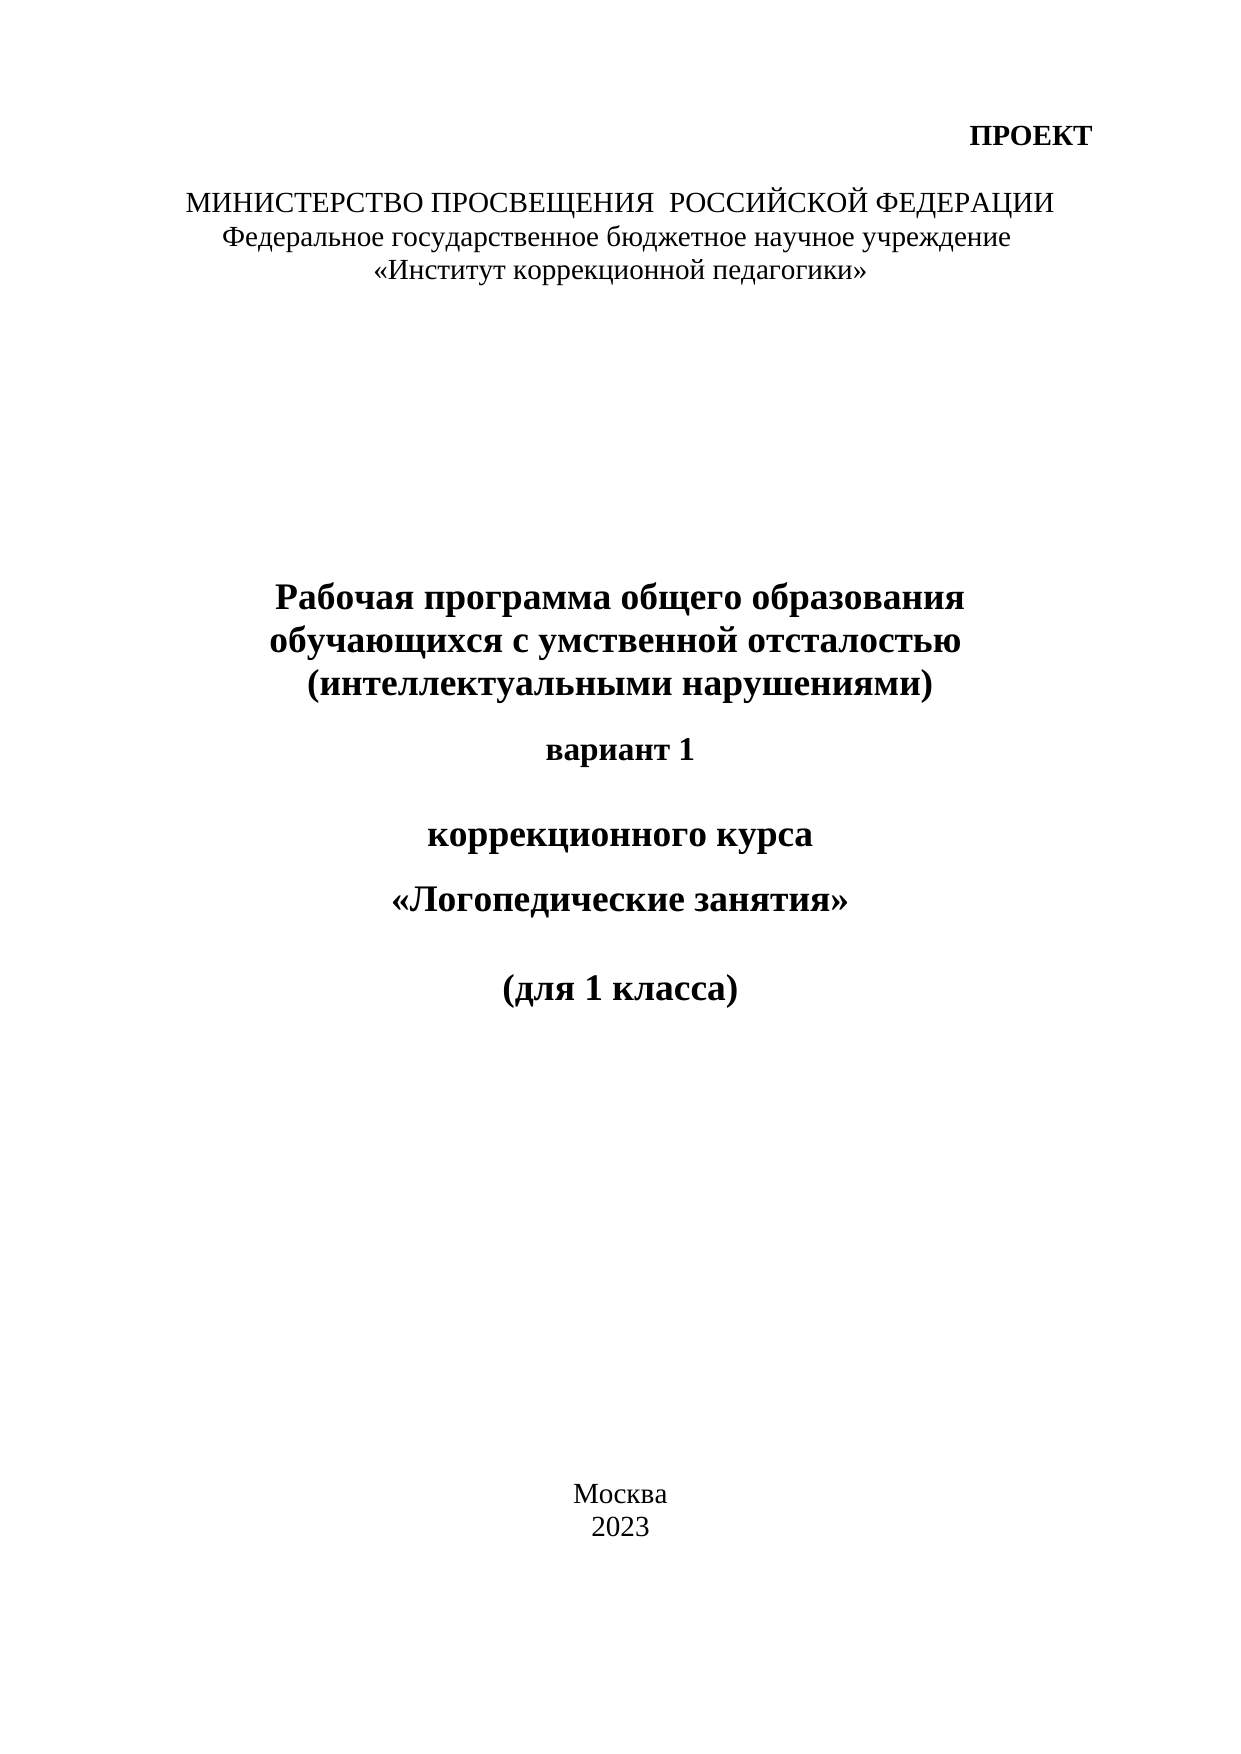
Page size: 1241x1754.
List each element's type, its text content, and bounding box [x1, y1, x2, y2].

text вариант 1 [148, 729, 1092, 767]
text ПРОЕКТ [148, 118, 1092, 152]
text (для 1 класса) [148, 966, 1092, 1009]
text Рабочая программа общего образования обучающихся с умственной отсталостью (интеллектуальными нарушениями) [148, 574, 1092, 704]
text коррекционного курса «Логопедические занятия» [148, 811, 1092, 919]
text МИНИСТЕРСТВО ПРОСВЕЩЕНИЯ РОССИЙСКОЙ ФЕДЕРАЦИИ [148, 185, 1092, 219]
text Москва 2023 [148, 1476, 1092, 1543]
text Федеральное государственное бюджетное научное учреждение «Институт коррекционной педагогики» [148, 219, 1092, 286]
